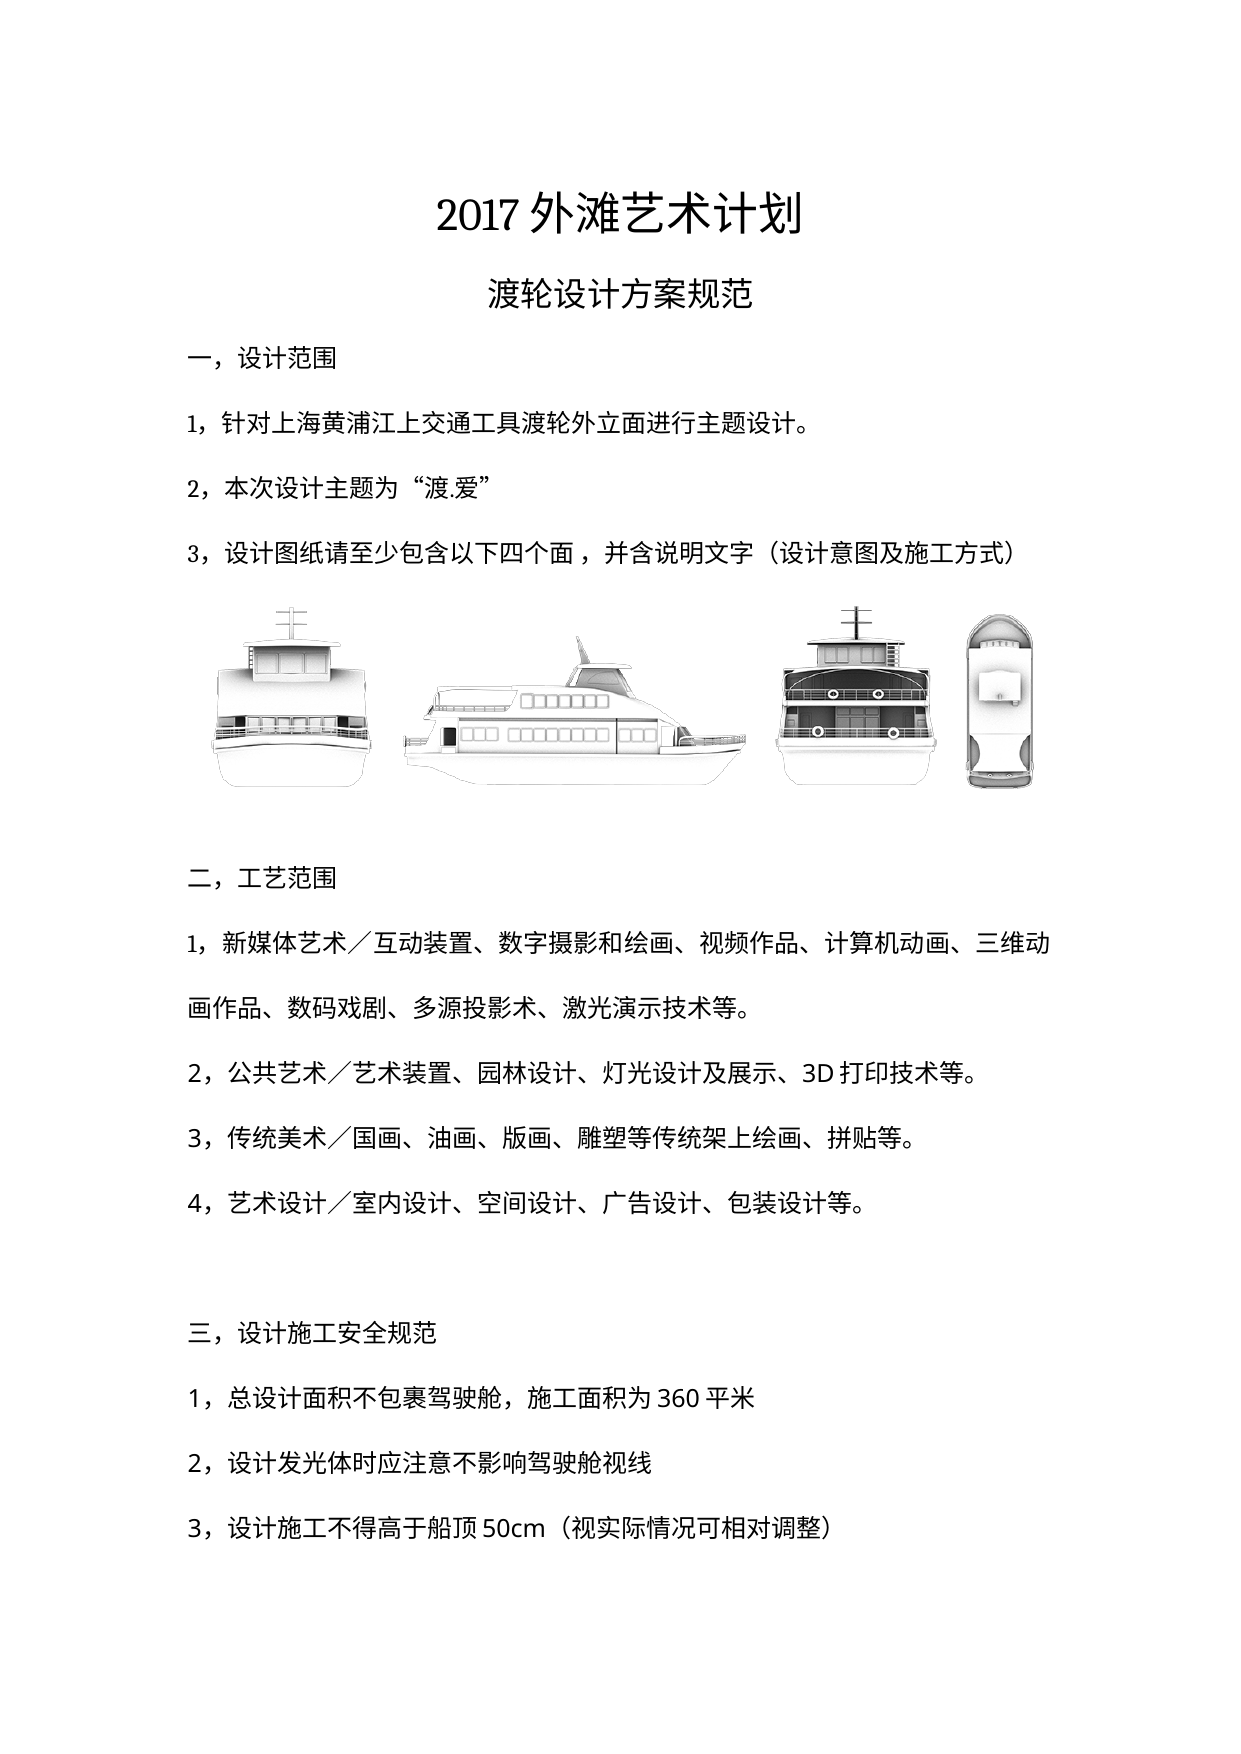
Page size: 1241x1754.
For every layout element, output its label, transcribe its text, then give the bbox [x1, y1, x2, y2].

text 二，工艺范围 [187, 844, 1053, 909]
text 3，设计施工不得高于船顶50cm（视实际情况可相对调整） [187, 1494, 1053, 1559]
text 4，艺术设计／室内设计、空间设计、广告设计、包装设计等。 [187, 1169, 1053, 1234]
text 3，传统美术／国画、油画、版画、雕塑等传统架上绘画、拼贴等。 [187, 1104, 1053, 1169]
text 2，本次设计主题为“渡.爱” [187, 454, 1053, 519]
text 2，设计发光体时应注意不影响驾驶舱视线 [187, 1429, 1053, 1494]
text 2017外滩艺术计划 [187, 162, 1053, 259]
text 一，设计范围 [187, 324, 1053, 389]
text 1，新媒体艺术／互动装置、数字摄影和绘画、视频作品、计算机动画、三维动画作品、数码戏剧、多源投影术、激光演示技术等。 [187, 909, 1053, 1039]
text 渡轮设计方案规范 [187, 259, 1053, 324]
text 1，总设计面积不包裹驾驶舱，施工面积为360平米 [187, 1364, 1053, 1429]
text 三，设计施工安全规范 [187, 1299, 1053, 1364]
text 1，针对上海黄浦江上交通工具渡轮外立面进行主题设计。 [187, 389, 1053, 454]
picture [187, 584, 1053, 825]
text 3，设计图纸请至少包含以下四个面 ，并含说明文字（设计意图及施工方式） [187, 519, 1053, 584]
text 2，公共艺术／艺术装置、园林设计、灯光设计及展示、3D打印技术等。 [187, 1039, 1053, 1104]
